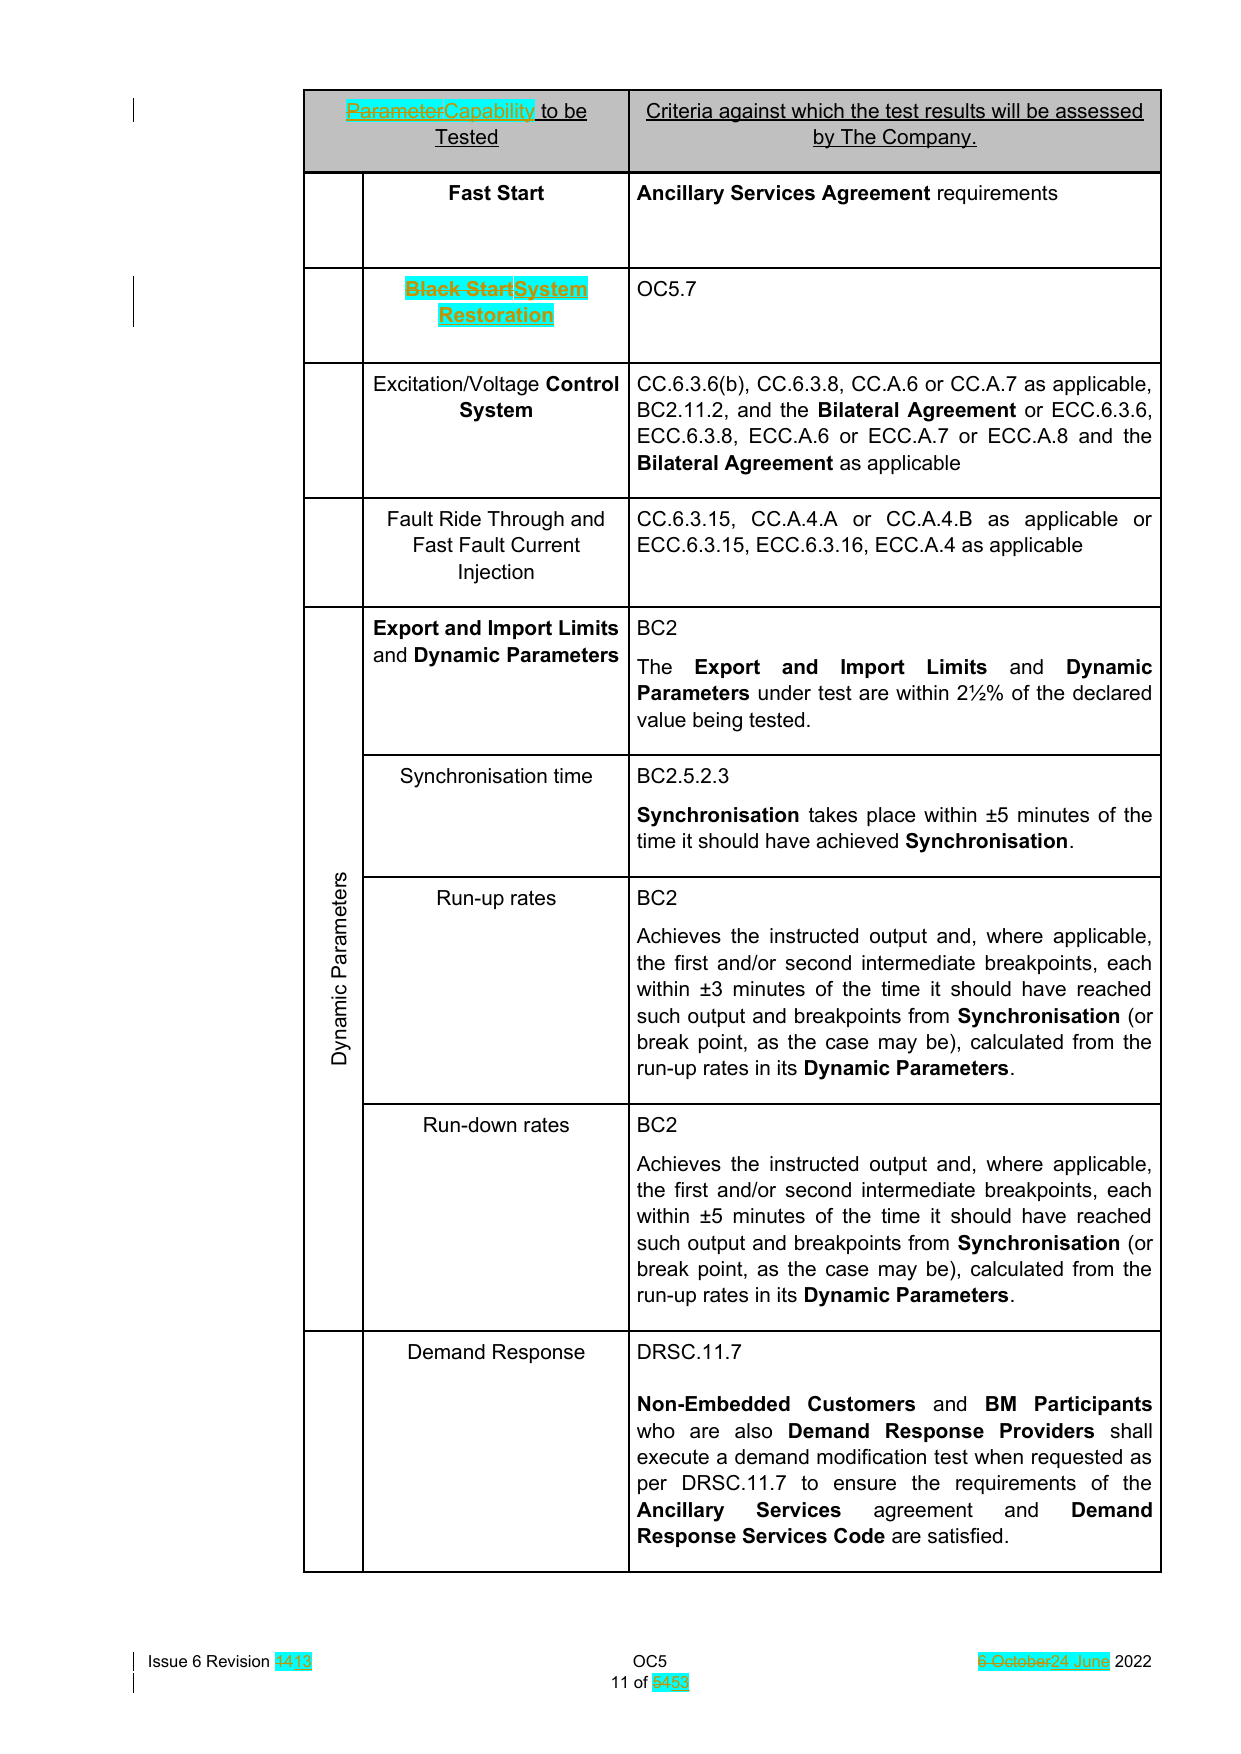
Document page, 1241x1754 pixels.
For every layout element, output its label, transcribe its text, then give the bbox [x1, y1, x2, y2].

table_cell DRSC.11.7 Non-Embedded Customers and BM Participants who are also Demand Response Providers shall execute a demand modification test when requested as per DRSC.11.7 to ensure the requirements of the Ancillary Services agreement and Demand Response Services Code are satisfied. [630, 1332, 1160, 1571]
table_cell Export and Import Limits and Dynamic Parameters [364, 608, 628, 754]
table_cell [305, 269, 362, 362]
table_cell CC.6.3.15, CC.A.4.A or CC.A.4.B as applicable or ECC.6.3.15, ECC.6.3.16, ECC.A.4 as applicable [630, 499, 1160, 606]
table_cell BC2.5.2.3 Synchronisation takes place within ±5 minutes of the time it should have achieved Synchronisation. [630, 756, 1160, 876]
table_cell [305, 499, 362, 606]
table_cell [364, 269, 628, 362]
table_cell BC2 Achieves the instructed output and, where applicable, the first and/or second intermediate breakpoints, each within ±5 minutes of the time it should have reached such output and breakpoints from Synchronisation (or break point, as the case may be), calculated from the run-up rates in its Dynamic Parameters. [630, 1105, 1160, 1330]
table_cell Run-up rates [364, 878, 628, 1103]
table_header to be Tested [305, 91, 628, 171]
table_cell [305, 1332, 362, 1571]
table_header Criteria against which the test results will be assessed by The Company. [630, 91, 1160, 171]
table_cell [305, 174, 362, 267]
table_cell Run-down rates [364, 1105, 628, 1330]
table_cell Excitation/Voltage Control System [364, 364, 628, 497]
table_cell Synchronisation time [364, 756, 628, 876]
table_cell BC2 The Export and Import Limits and Dynamic Parameters under test are within 2½% of the declared value being tested. [630, 608, 1160, 754]
table_cell BC2 Achieves the instructed output and, where applicable, the first and/or second intermediate breakpoints, each within ±3 minutes of the time it should have reached such output and breakpoints from Synchronisation (or break point, as the case may be), calculated from the run-up rates in its Dynamic Parameters. [630, 878, 1160, 1103]
table_cell Dynamic Parameters [305, 608, 362, 1330]
table_cell Fast Start [364, 174, 628, 267]
table_cell CC.6.3.6(b), CC.6.3.8, CC.A.6 or CC.A.7 as applicable, BC2.11.2, and the Bilateral Agreement or ECC.6.3.6, ECC.6.3.8, ECC.A.6 or ECC.A.7 or ECC.A.8 and the Bilateral Agreement as applicable [630, 364, 1160, 497]
table_cell Fault Ride Through and Fast Fault Current Injection [364, 499, 628, 606]
table_cell Demand Response [364, 1332, 628, 1571]
table_cell [305, 364, 362, 497]
table_cell OC5.7 [630, 269, 1160, 362]
table_cell Ancillary Services Agreement requirements [630, 174, 1160, 267]
